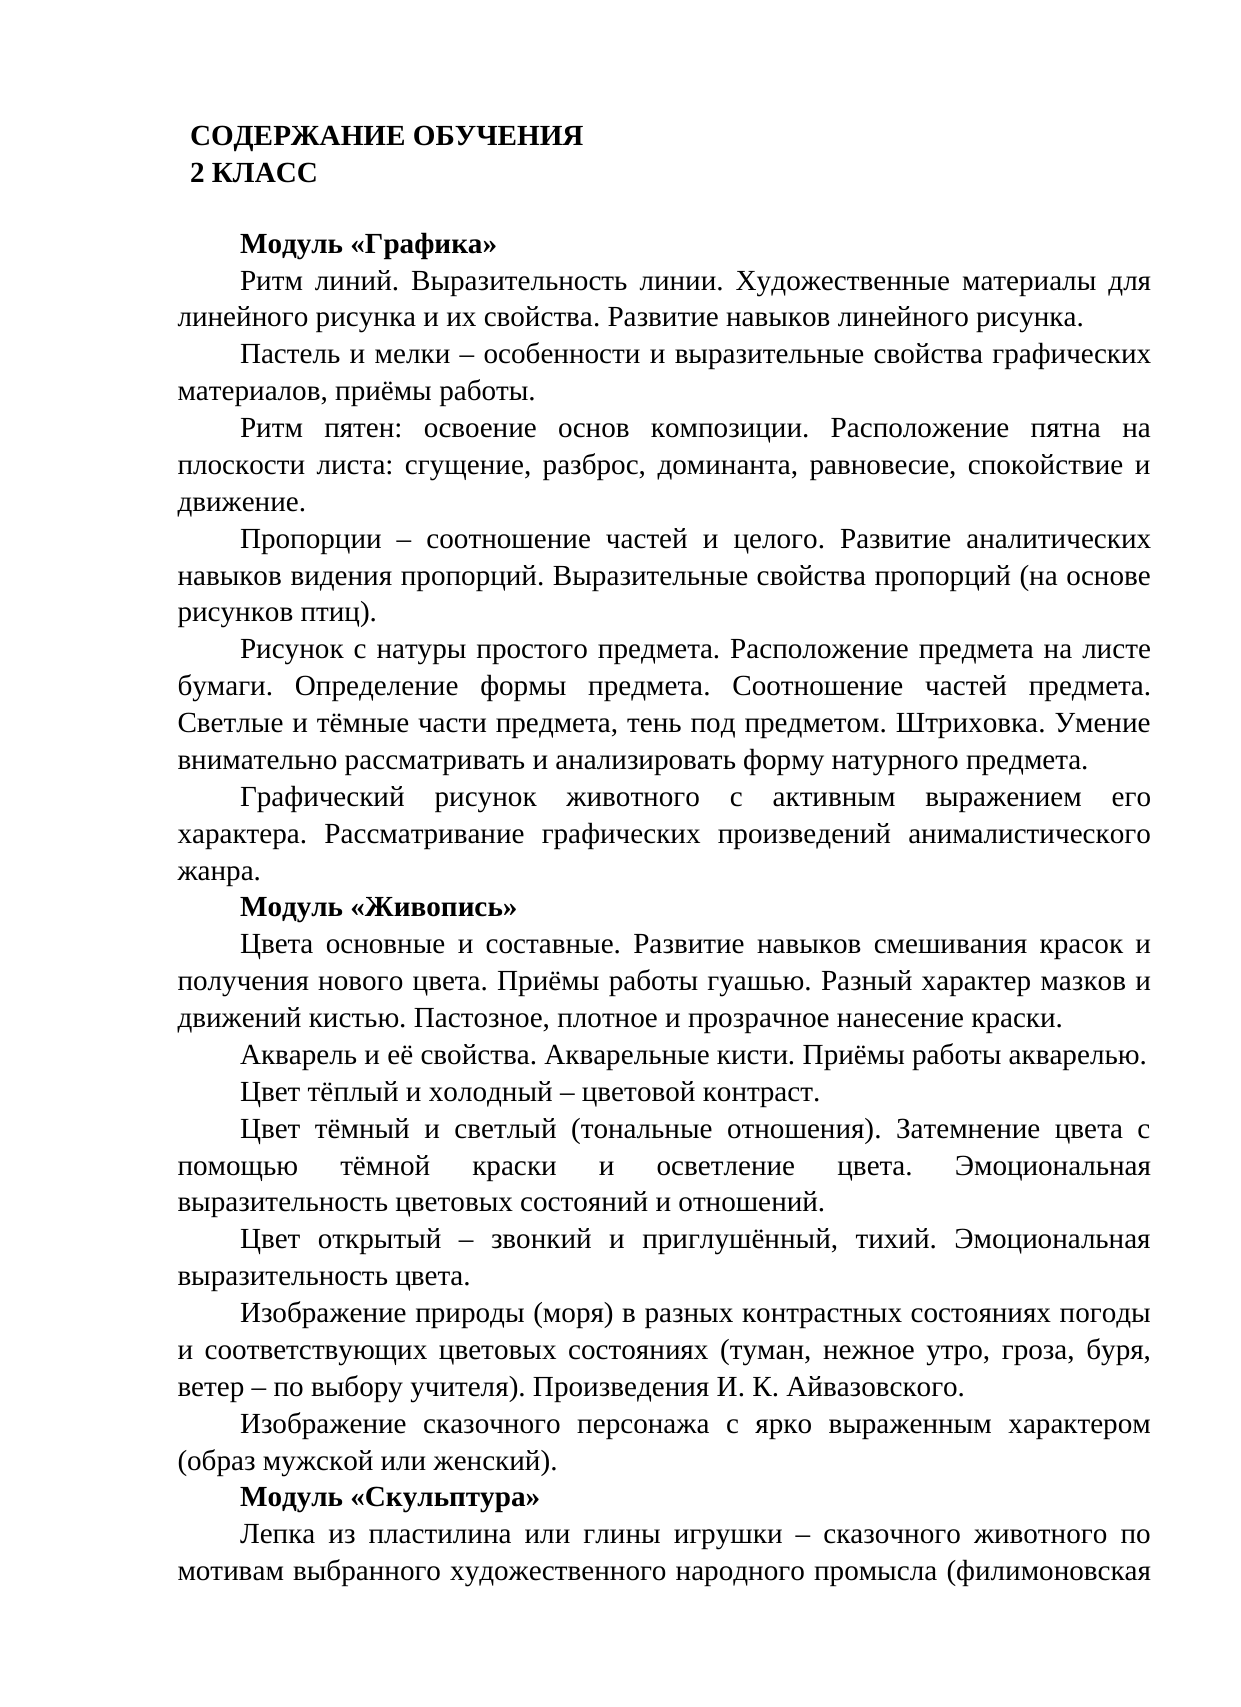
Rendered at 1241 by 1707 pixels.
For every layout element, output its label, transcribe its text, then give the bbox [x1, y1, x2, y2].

text Цвет тёмный и светлый (тональные отношения). Затемнение цвета с помощью тёмной краски и осветление цвета. Эмоциональная выразительность цветовых состояний и отношений. [177, 1111, 1152, 1218]
text Модуль «Скульптура» [177, 1479, 1152, 1513]
text Пастель и мелки – особенности и выразительные свойства графических материалов, приёмы работы. [177, 336, 1152, 407]
text Цвета основные и составные. Развитие навыков смешивания красок и получения нового цвета. Приёмы работы гуашью. Разный характер мазков и движений кистью. Пастозное, плотное и прозрачное нанесение краски. [177, 926, 1152, 1034]
text Графический рисунок животного с активным выражением его характера. Рассматривание графических произведений анималистического жанра. [177, 779, 1152, 886]
text Рисунок с натуры простого предмета. Расположение предмета на листе бумаги. Определение формы предмета. Соотношение частей предмета. Светлые и тёмные части предмета, тень под предметом. Штриховка. Умение внимательно рассматривать и анализировать форму натурного предмета. [177, 631, 1152, 776]
text Цвет тёплый и холодный – цветовой контраст. [177, 1074, 1152, 1107]
text Акварель и её свойства. Акварельные кисти. Приёмы работы акварелью. [177, 1037, 1152, 1071]
text СОДЕРЖАНИЕ ОБУЧЕНИЯ [190, 118, 1152, 152]
text Ритм пятен: освоение основ композиции. Расположение пятна на плоскости листа: сгущение, разброс, доминанта, равновесие, спокойствие и движение. [177, 410, 1152, 517]
text Модуль «Графика» [177, 226, 1152, 259]
text Изображение природы (моря) в разных контрастных состояниях погоды и соответствующих цветовых состояниях (туман, нежное утро, гроза, буря, ветер – по выбору учителя). Произведения И. К. Айвазовского. [177, 1295, 1152, 1402]
text Модуль «Живопись» [177, 889, 1152, 923]
text Ритм линий. Выразительность линии. Художественные материалы для линейного рисунка и их свойства. Развитие навыков линейного рисунка. [177, 263, 1152, 333]
text 2 КЛАСС [190, 155, 1152, 188]
text Изображение сказочного персонажа с ярко выраженным характером (образ мужской или женский). [177, 1406, 1152, 1476]
text Цвет открытый – звонкий и приглушённый, тихий. Эмоциональная выразительность цвета. [177, 1221, 1152, 1292]
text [177, 1516, 1152, 1587]
text Пропорции – соотношение частей и целого. Развитие аналитических навыков видения пропорций. Выразительные свойства пропорций (на основе рисунков птиц). [177, 521, 1152, 628]
